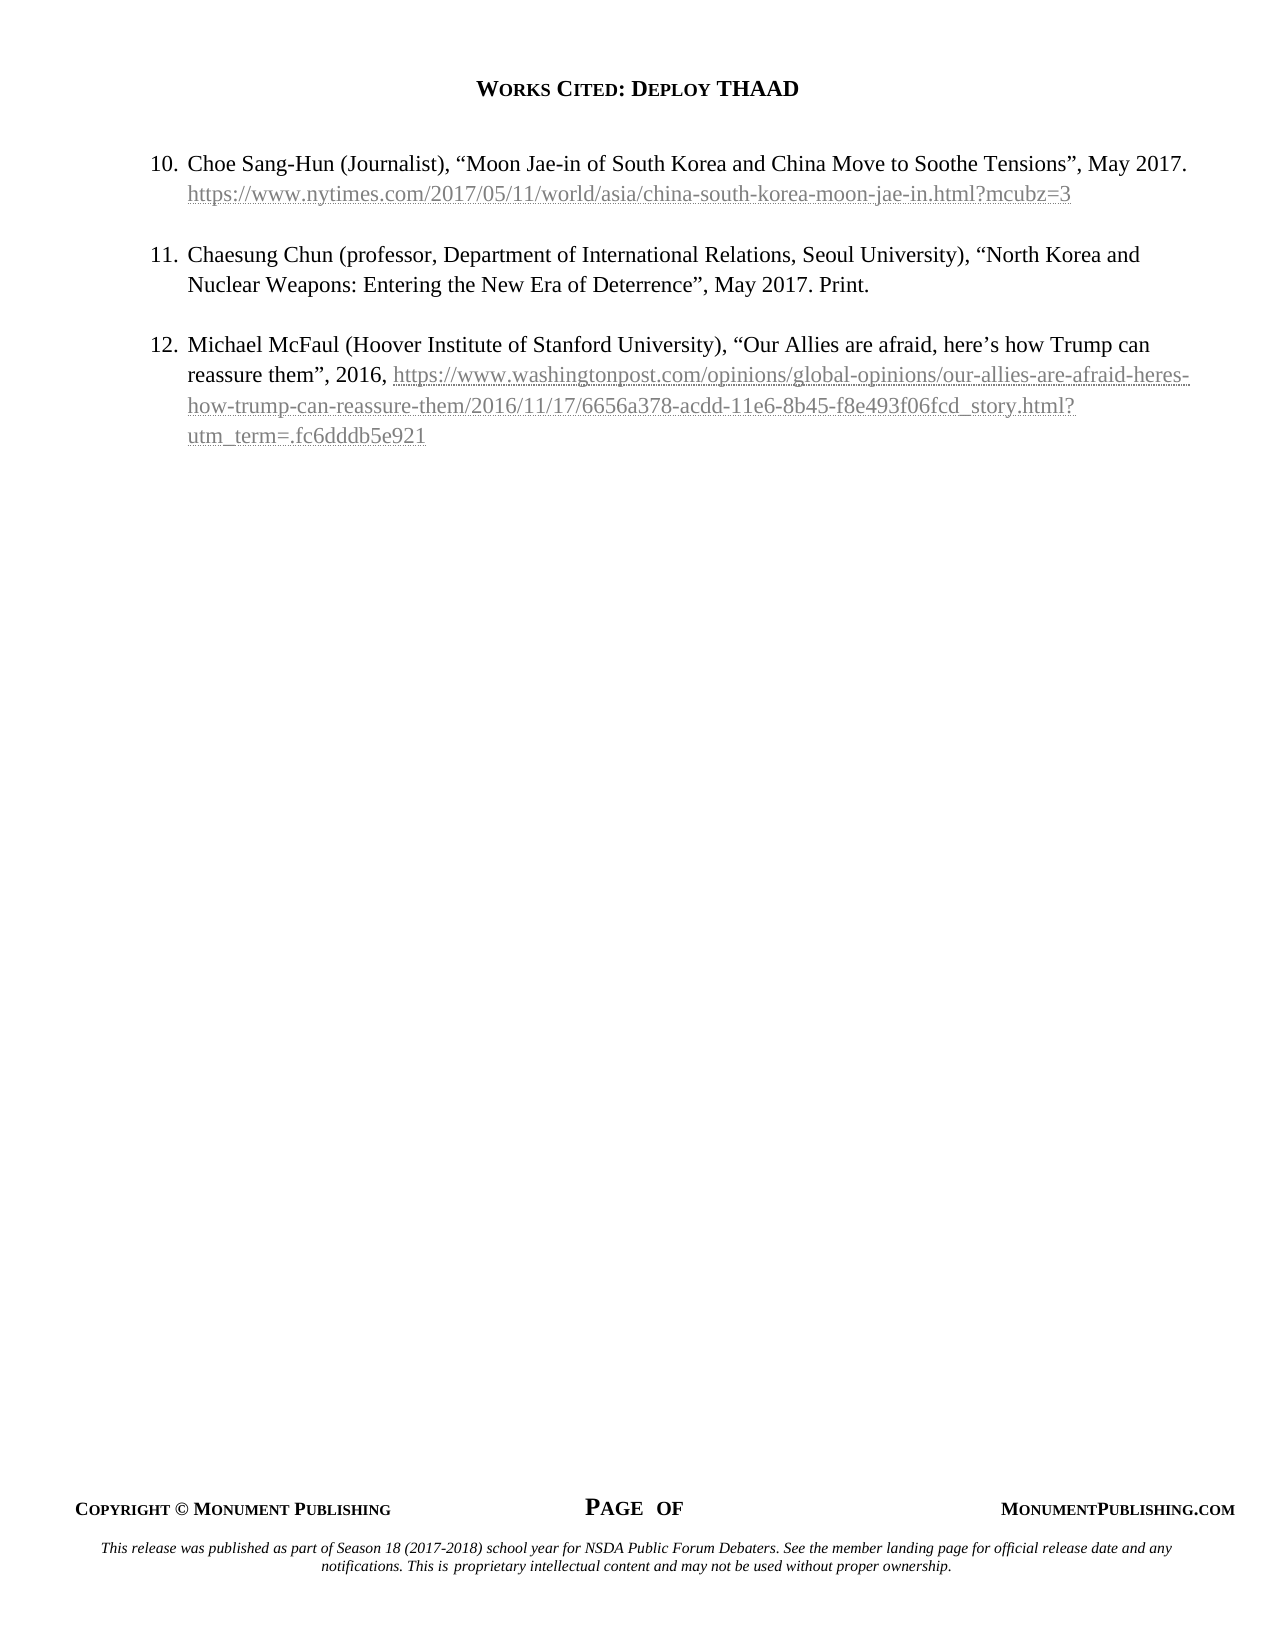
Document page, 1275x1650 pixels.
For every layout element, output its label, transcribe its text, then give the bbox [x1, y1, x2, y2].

list Chaesung Chun (professor, Department of International Relations, Seoul University), “North Korea and Nuclear Weapons: Entering the New Era of Deterrence”, May 2017. Print. [150, 241, 1200, 297]
list Choe Sang-Hun (Journalist), “Moon Jae-in of South Korea and China Move to Soothe Tensions”, May 2017. https://www.nytimes.com/2017/05/11/world/asia/china-south-korea-moon-jae-in.html?mcubz=3 [150, 150, 1200, 237]
list Michael McFaul (Hoover Institute of Stanford University), “Our Allies are afraid, here’s how Trump can reassure them”, 2016, https://www.washingtonpost.com/opinions/global-opinions/our-allies-are-afraid-heres-how-trump-can-reassure-them/2016/11/17/6656a378-acdd-11e6-8b45-f8e493f06fcd_story.html?utm_term=.fc6dddb5e921 [150, 331, 1200, 448]
